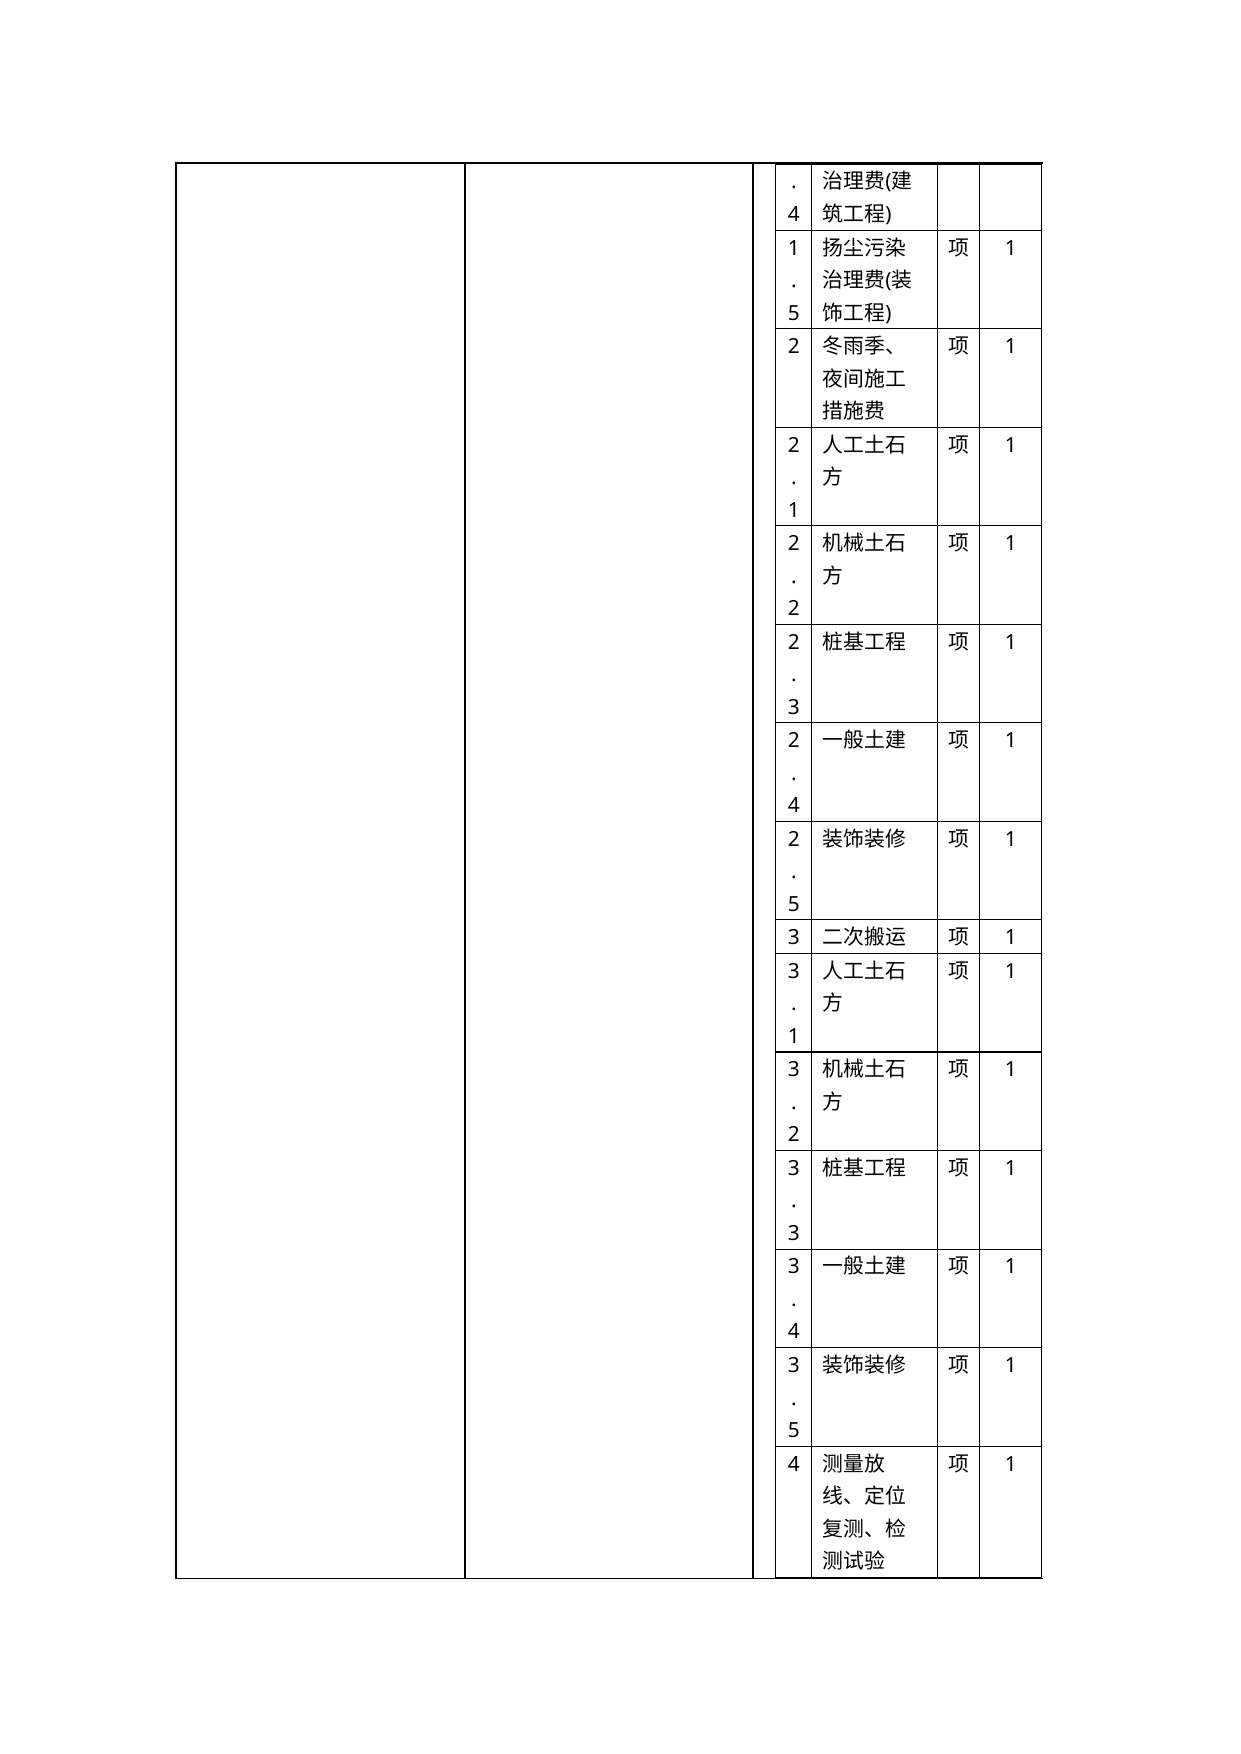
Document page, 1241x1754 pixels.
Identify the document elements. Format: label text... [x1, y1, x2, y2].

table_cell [754, 164, 775, 1578]
table_cell 1 [466, 164, 752, 1578]
table_cell [177, 164, 464, 1578]
